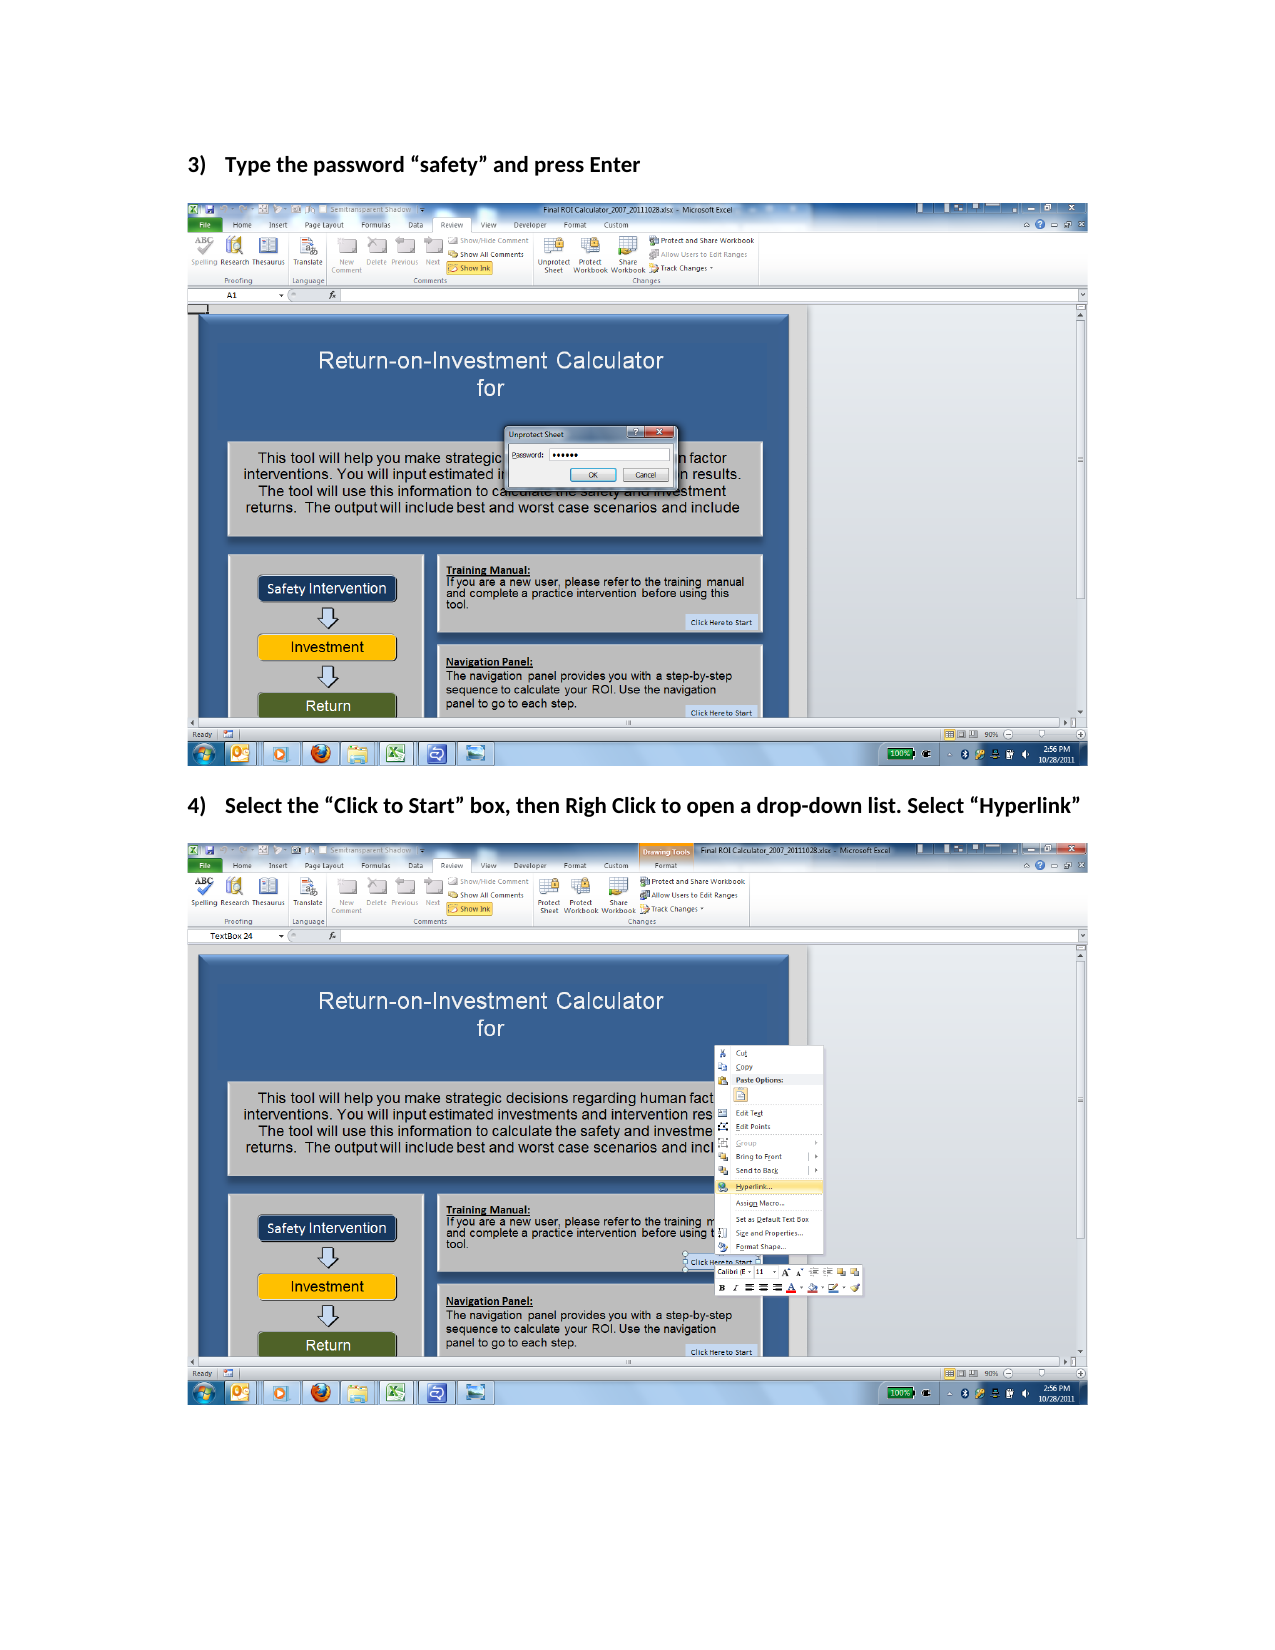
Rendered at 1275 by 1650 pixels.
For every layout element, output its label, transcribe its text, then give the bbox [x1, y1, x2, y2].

picture [187, 203, 1088, 766]
list Type the password “safety” and press Enter [187, 150, 1125, 178]
picture [187, 843, 1088, 1405]
list Select the “Click to Start” box, then Righ Click to open a drop-down list. Select “Hyperlink” [187, 791, 1125, 819]
